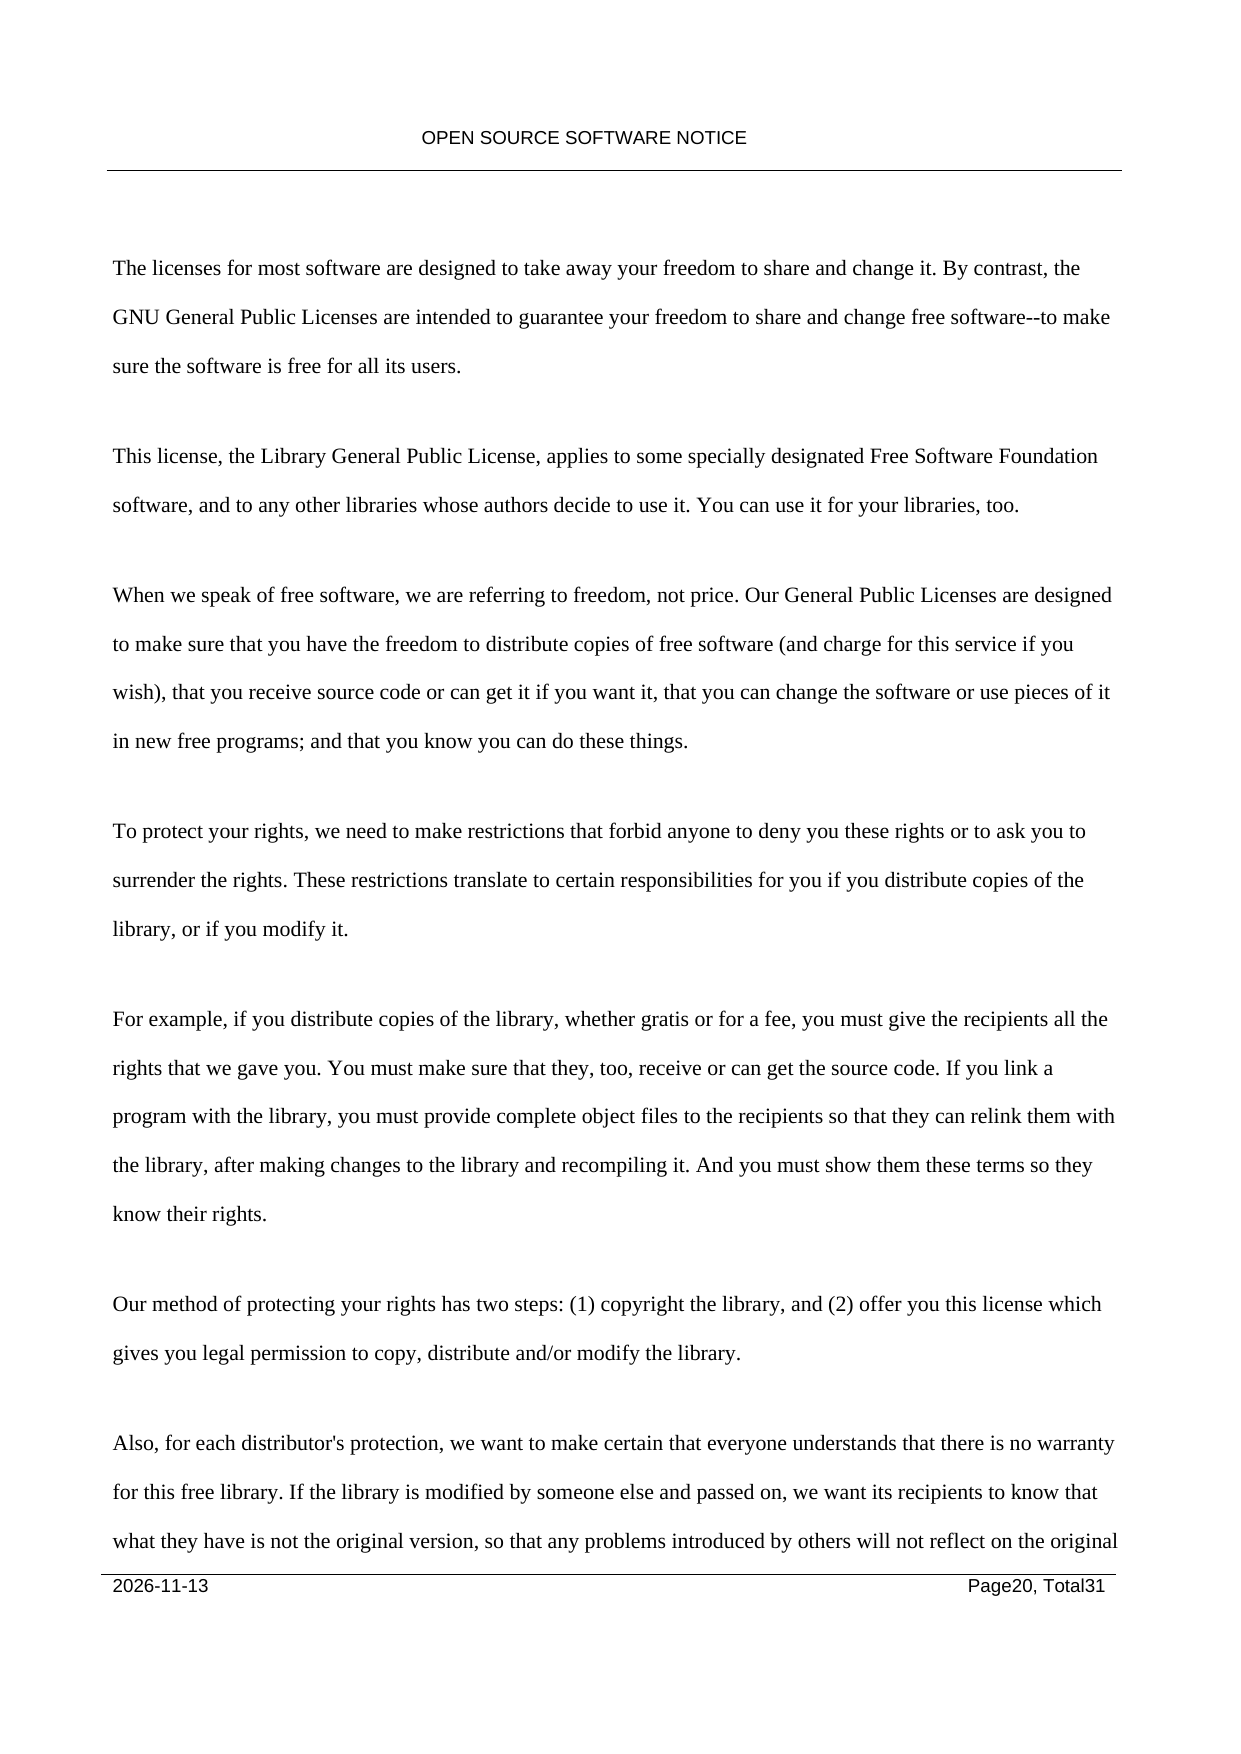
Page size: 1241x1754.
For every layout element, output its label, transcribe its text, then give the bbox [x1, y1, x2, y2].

text To protect your rights, we need to make restrictions that forbid anyone to deny you these rights or to ask you to surrender the rights. These restrictions translate to certain responsibilities for you if you distribute copies of the library, or if you modify it. [112, 814, 1128, 944]
text For example, if you distribute copies of the library, whether gratis or for a fee, you must give the recipients all the rights that we gave you. You must make sure that they, too, receive or can get the source code. If you link a program with the library, you must provide complete object files to the recipients so that they can relink them with the library, after making changes to the library and recompiling it. And you must show them these terms so they know their rights. [112, 1002, 1128, 1230]
text When we speak of free software, we are referring to freedom, not price. Our General Public Licenses are designed to make sure that you have the freedom to distribute copies of free software (and charge for this service if you wish), that you receive source code or can get it if you want it, that you can change the software or use pieces of it in new free programs; and that you know you can do these things. [112, 578, 1128, 757]
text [112, 1426, 1128, 1556]
text Our method of protecting your rights has two steps: (1) copyright the library, and (2) offer you this license which gives you legal permission to copy, distribute and/or modify the library. [112, 1287, 1128, 1369]
text The licenses for most software are designed to take away your freedom to share and change it. By contrast, the GNU General Public Licenses are intended to guarantee your freedom to share and change free software--to make sure the software is free for all its users. [112, 251, 1128, 381]
text This license, the Library General Public License, applies to some specially designated Free Software Foundation software, and to any other libraries whose authors decide to use it. You can use it for your libraries, too. [112, 439, 1128, 520]
